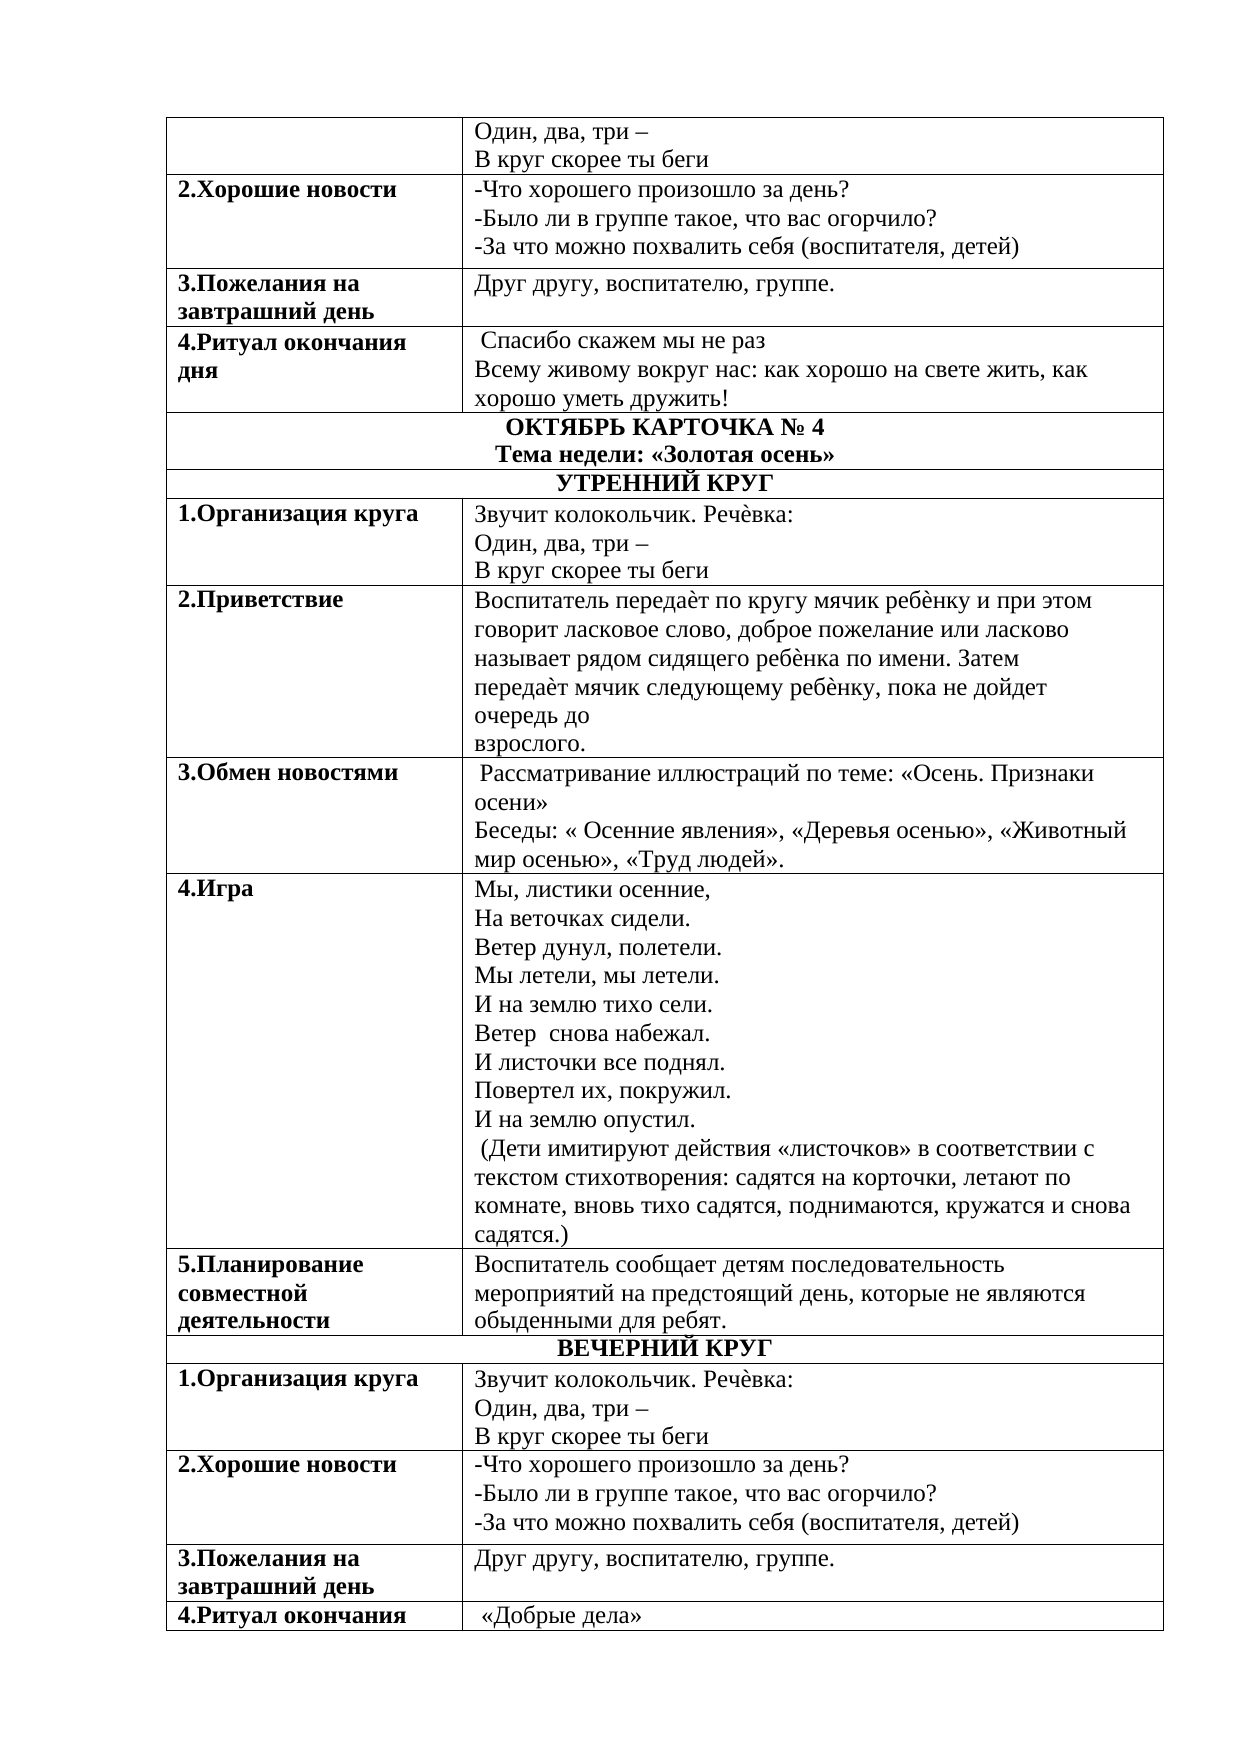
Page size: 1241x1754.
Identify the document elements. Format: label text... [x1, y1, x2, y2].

table_cell Звучит колокольчик. Речѐвка: Один, два, три – В круг скорее ты беги [463, 1364, 1163, 1450]
table_cell Воспитатель сообщает детям последовательность мероприятий на предстоящий день, которые не являются обыденными для ребят. [463, 1249, 1163, 1334]
table_header Один, два, три – В круг скорее ты беги [463, 118, 1163, 174]
table_cell Друг другу, воспитателю, группе. [463, 269, 1163, 326]
table_cell -Что хорошего произошло за день? -Было ли в группе такое, что вас огорчило? -За что можно похвалить себя (воспитателя, детей) [463, 1451, 1163, 1543]
table_cell 5.Планирование совместной деятельности [167, 1249, 462, 1334]
table_cell 4.Ритуал окончания дня [167, 327, 462, 412]
table_cell 4.Ритуал окончания [167, 1602, 462, 1630]
table_cell 3.Обмен новостями [167, 758, 462, 873]
table_cell Мы, листики осенние, На веточках сидели. Ветер дунул, полетели. Мы летели, мы летели. И на землю тихо сели. Ветер снова набежал. И листочки все поднял. Повертел их, покружил. И на землю опустил. (Дети имитируют действия «листочков» в соответствии с текстом стихотворения: садятся на корточки, летают по комнате, вновь тихо садятся, поднимаются, кружатся и снова садятся.) [463, 874, 1163, 1248]
table_cell ОКТЯБРЬ КАРТОЧКА № 4 Тема недели: «Золотая осень» [167, 413, 1163, 469]
table_cell 2.Хорошие новости [167, 175, 462, 268]
table_cell УТРЕННИЙ КРУГ [167, 470, 1163, 498]
table_cell Спасибо скажем мы не раз Всему живому вокруг нас: как хорошо на свете жить, как хорошо уметь дружить! [463, 327, 1163, 412]
table_cell 3.Пожелания на завтрашний день [167, 269, 462, 326]
table_header [167, 118, 462, 174]
table_cell ВЕЧЕРНИЙ КРУГ [167, 1336, 1163, 1363]
table_cell Рассматривание иллюстраций по теме: «Осень. Признаки осени» Беседы: « Осенние явления», «Деревья осенью», «Животный мир осенью», «Труд людей». [463, 758, 1163, 873]
table_cell 2.Хорошие новости [167, 1451, 462, 1543]
table_cell 4.Игра [167, 874, 462, 1248]
table_cell Друг другу, воспитателю, группе. [463, 1545, 1163, 1601]
table_cell 3.Пожелания на завтрашний день [167, 1545, 462, 1601]
table_cell Звучит колокольчик. Речѐвка: Один, два, три – В круг скорее ты беги [463, 499, 1163, 584]
table_cell 2.Приветствие [167, 586, 462, 757]
table_cell 1.Организация круга [167, 1364, 462, 1450]
table_cell -Что хорошего произошло за день? -Было ли в группе такое, что вас огорчило? -За что можно похвалить себя (воспитателя, детей) [463, 175, 1163, 268]
table_cell «Добрые дела» [463, 1602, 1163, 1630]
table_cell Воспитатель передаѐт по кругу мячик ребѐнку и при этом говорит ласковое слово, доброе пожелание или ласково называет рядом сидящего ребѐнка по имени. Затем передаѐт мячик следующему ребѐнку, пока не дойдет очередь до взрослого. [463, 586, 1163, 757]
table_cell 1.Организация круга [167, 499, 462, 584]
